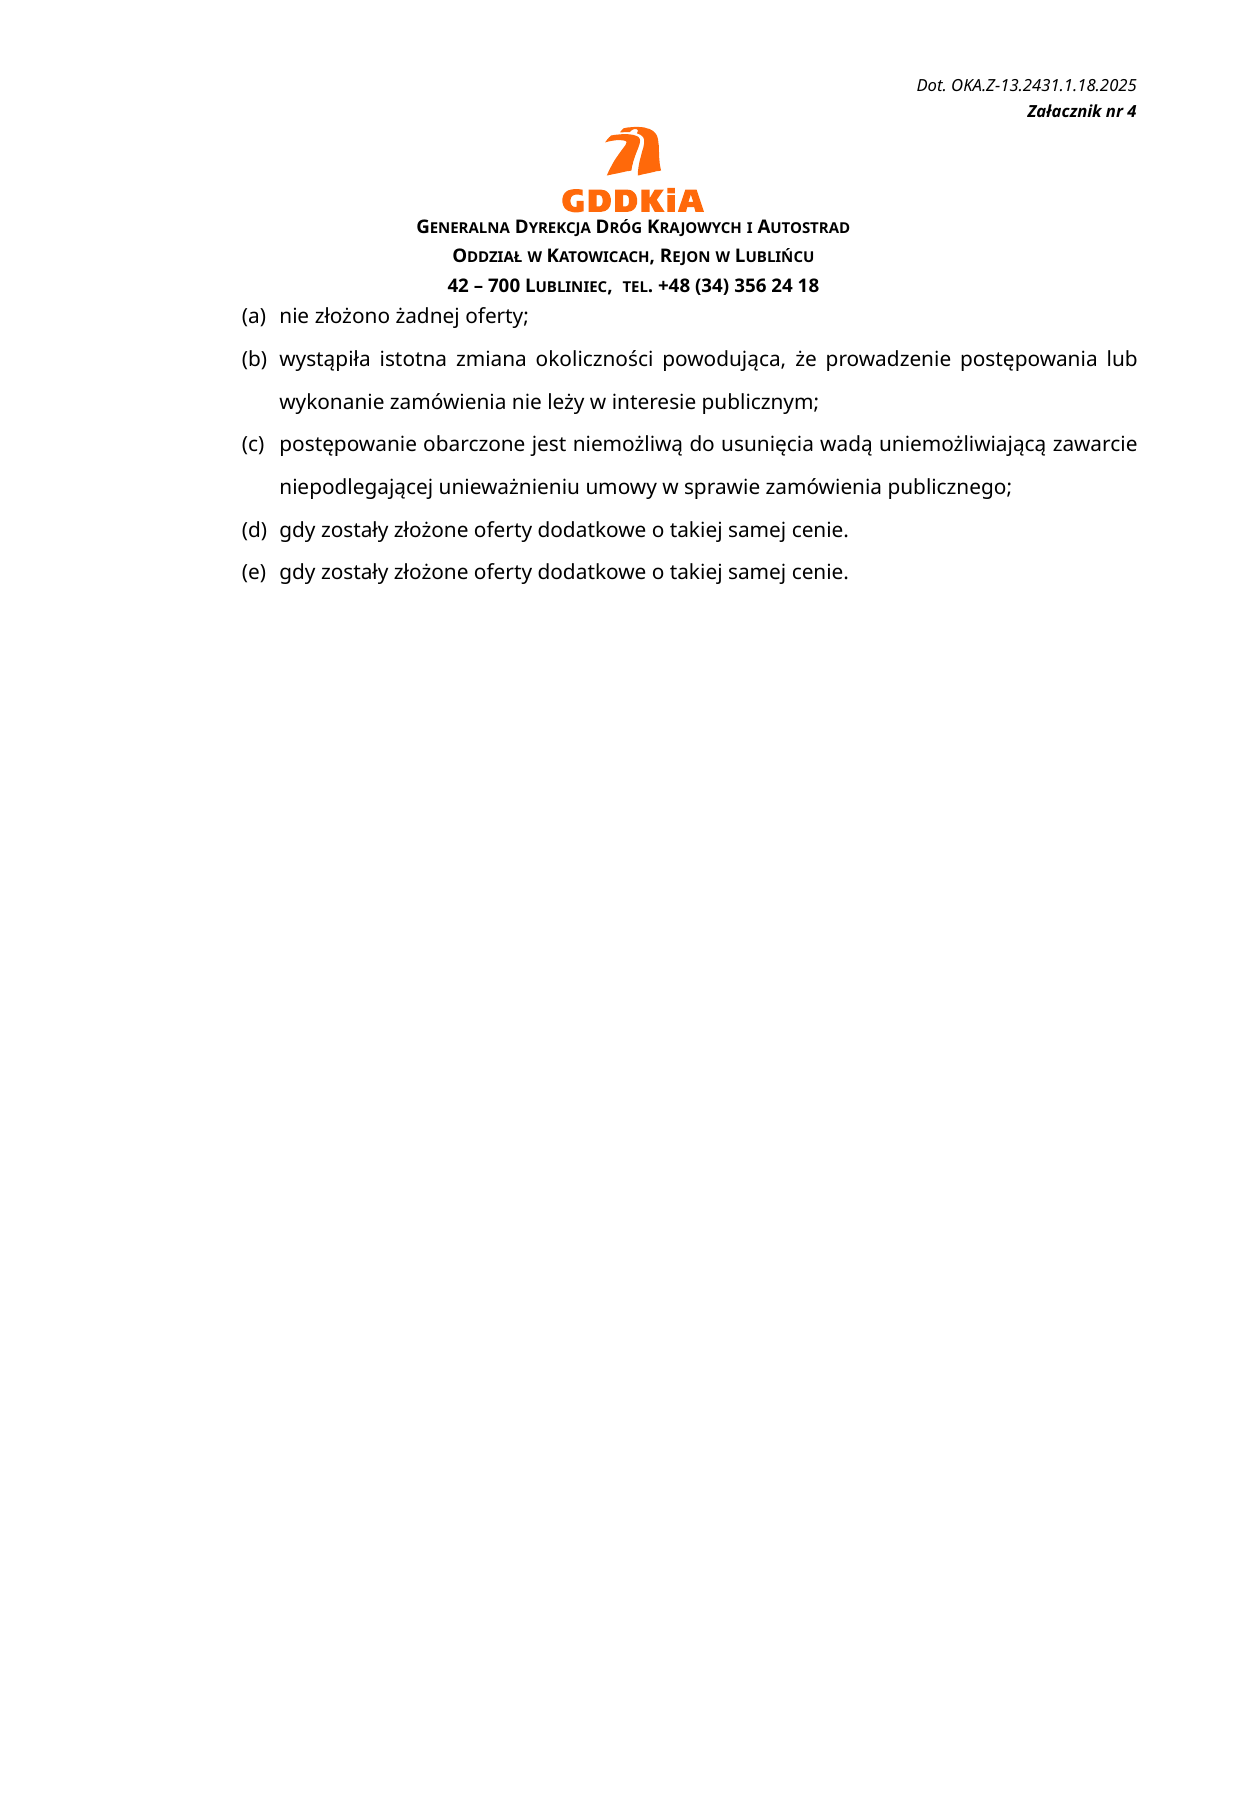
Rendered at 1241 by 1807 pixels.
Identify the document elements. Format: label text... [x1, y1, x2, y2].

list nie złożono żadnej oferty; [242, 302, 1138, 330]
list gdy zostały złożone oferty dodatkowe o takiej samej cenie. [242, 515, 1138, 543]
list wystąpiła istotna zmiana okoliczności powodująca, że prowadzenie postępowania lub wykonanie zamówienia nie leży w interesie publicznym; [242, 344, 1138, 415]
list postępowanie obarczone jest niemożliwą do usunięcia wadą uniemożliwiającą zawarcie niepodlegającej unieważnieniu umowy w sprawie zamówienia publicznego; [242, 429, 1138, 501]
list gdy zostały złożone oferty dodatkowe o takiej samej cenie. [242, 557, 1138, 586]
